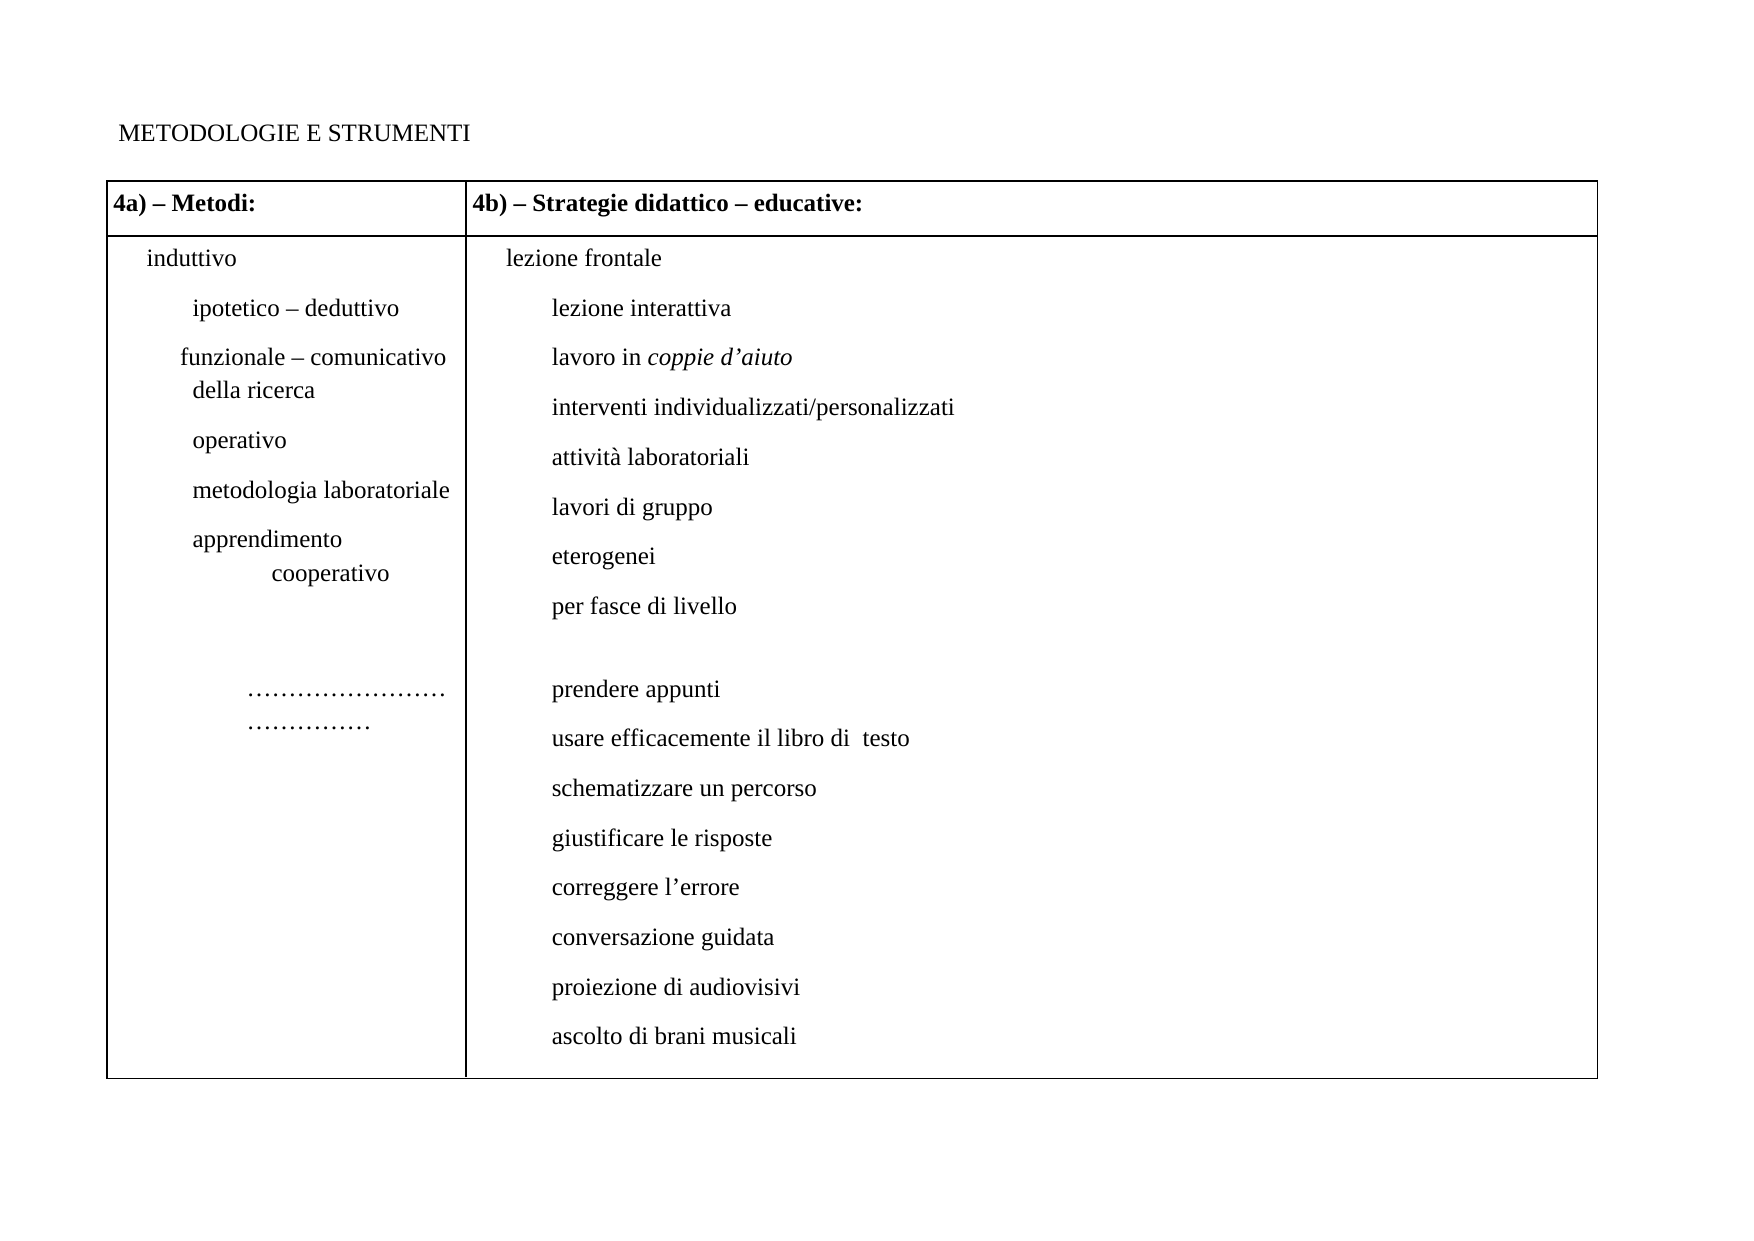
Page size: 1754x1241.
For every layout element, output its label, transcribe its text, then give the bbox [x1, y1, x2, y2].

table_header 4b) – Strategie didattico – educative: [467, 182, 1597, 235]
text METODOLOGIE E STRUMENTI [118, 118, 1636, 147]
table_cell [467, 237, 1597, 1077]
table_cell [108, 237, 465, 1077]
table_header 4a) – Metodi: [108, 182, 465, 235]
